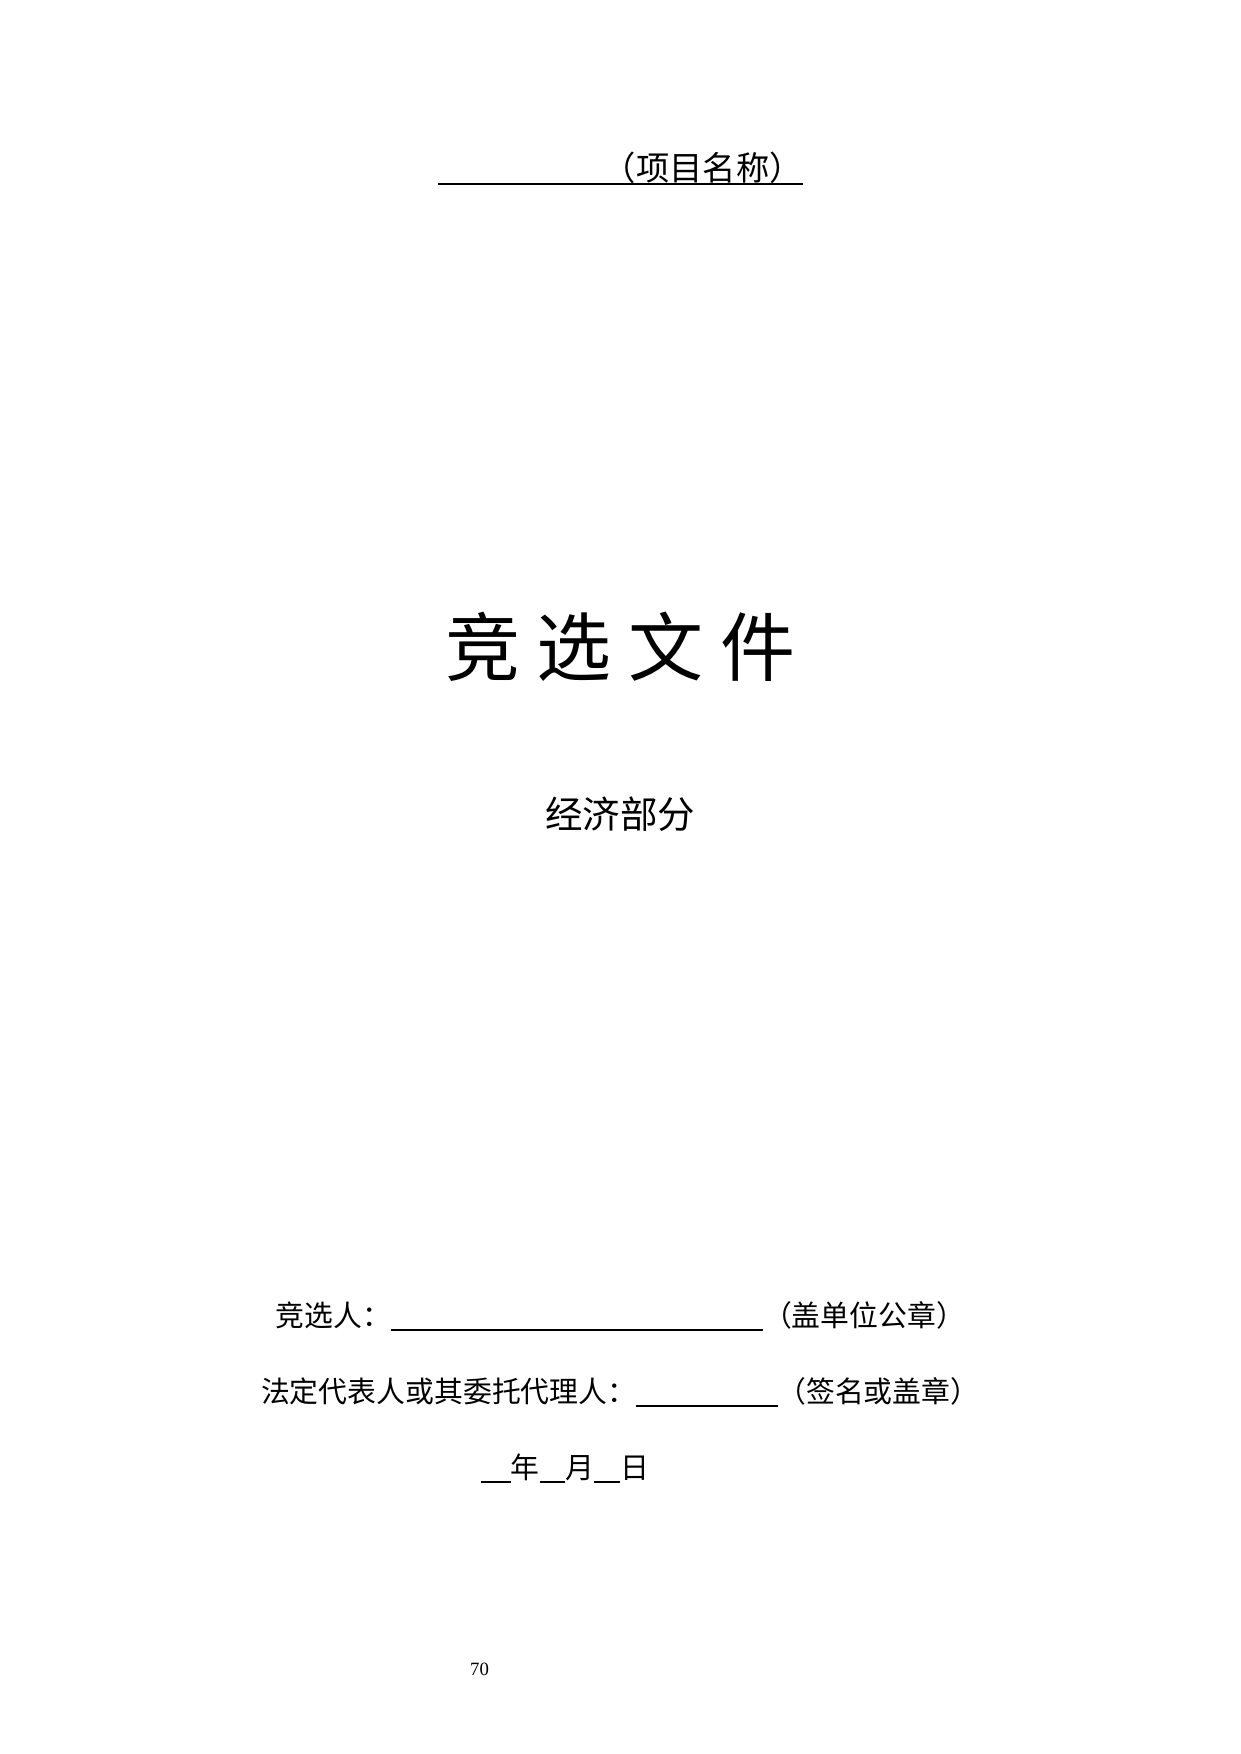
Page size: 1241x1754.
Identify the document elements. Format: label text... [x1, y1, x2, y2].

text 经济部分 [136, 785, 1104, 839]
text 法定代表人或其委托代理人： （签名或盖章） [136, 1369, 1104, 1411]
text （项目名称） [136, 142, 1104, 190]
text 竞 选 文 件 [136, 588, 1104, 697]
text 竞选人： （盖单位公章） [136, 1293, 1104, 1335]
text 年 月 日 [136, 1444, 1104, 1487]
